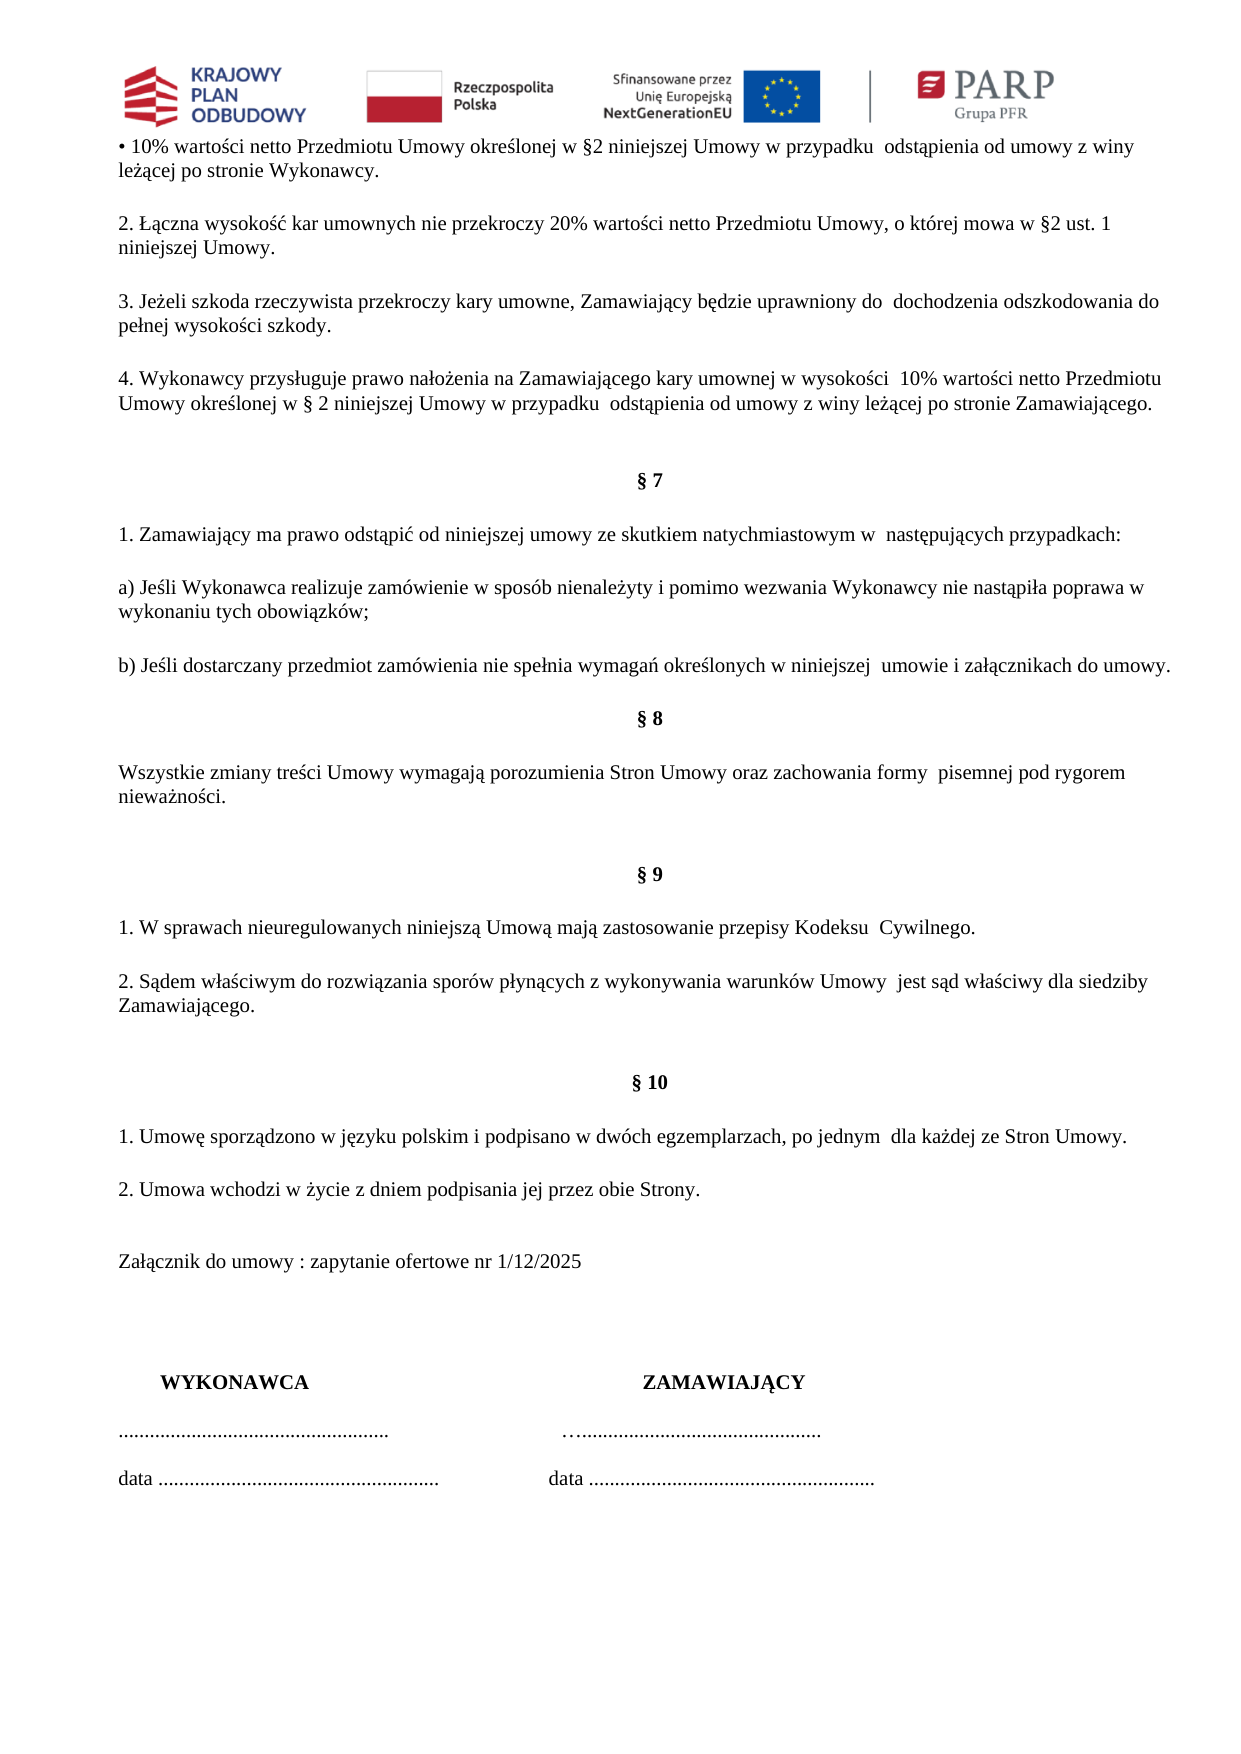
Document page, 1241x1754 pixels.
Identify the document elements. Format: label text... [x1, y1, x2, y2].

text § 9 [118, 837, 1181, 886]
text 3. Jeżeli szkoda rzeczywista przekroczy kary umowne, Zamawiający będzie uprawniony do dochodzenia odszkodowania do pełnej wysokości szkody. [118, 289, 1181, 337]
text 4. Wykonawcy przysługuje prawo nałożenia na Zamawiającego kary umownej w wysokości 10% wartości netto Przedmiotu Umowy określonej w § 2 niniejszej Umowy w przypadku odstąpienia od umowy z winy leżącej po stronie Zamawiającego. [118, 366, 1181, 414]
picture [118, 47, 1060, 134]
text 1. Umowę sporządzono w języku polskim i podpisano w dwóch egzemplarzach, po jednym dla każdej ze Stron Umowy. [118, 1124, 1181, 1148]
text 2. Sądem właściwym do rozwiązania sporów płynących z wykonywania warunków Umowy jest sąd właściwy dla siedziby Zamawiającego. [118, 968, 1181, 1017]
text Wszystkie zmiany treści Umowy wymagają porozumienia Stron Umowy oraz zachowania formy pisemnej pod rygorem nieważności. [118, 760, 1181, 808]
text § 7 [118, 444, 1181, 492]
text 1. Zamawiający ma prawo odstąpić od niniejszej umowy ze skutkiem natychmiastowym w następujących przypadkach: [118, 522, 1181, 546]
text a) Jeśli Wykonawca realizuje zamówienie w sposób nienależyty i pomimo wezwania Wykonawcy nie nastąpiła poprawa w wykonaniu tych obowiązków; [118, 575, 1181, 623]
text § 8 [118, 706, 1181, 730]
text 2. Umowa wchodzi w życie z dniem podpisania jej przez obie Strony. Załącznik do umowy : zapytanie ofertowe nr 1/12/2025 WYKONAWCA ZAMAWIAJĄCY .................................................... ….............................................. data ...................................................... data ....................................................... [118, 1177, 1181, 1543]
text 1. W sprawach nieuregulowanych niniejszą Umową mają zastosowanie przepisy Kodeksu Cywilnego. [118, 915, 1181, 939]
text b) Jeśli dostarczany przedmiot zamówienia nie spełnia wymagań określonych w niniejszej umowie i załącznikach do umowy. [118, 653, 1181, 677]
text 2. Łączna wysokość kar umownych nie przekroczy 20% wartości netto Przedmiotu Umowy, o której mowa w §2 ust. 1 niniejszej Umowy. [118, 211, 1181, 259]
text § 10 [118, 1046, 1181, 1094]
text • 10% wartości netto Przedmiotu Umowy określonej w §2 niniejszej Umowy w przypadku odstąpienia od umowy z winy leżącej po stronie Wykonawcy. [118, 133, 1181, 182]
